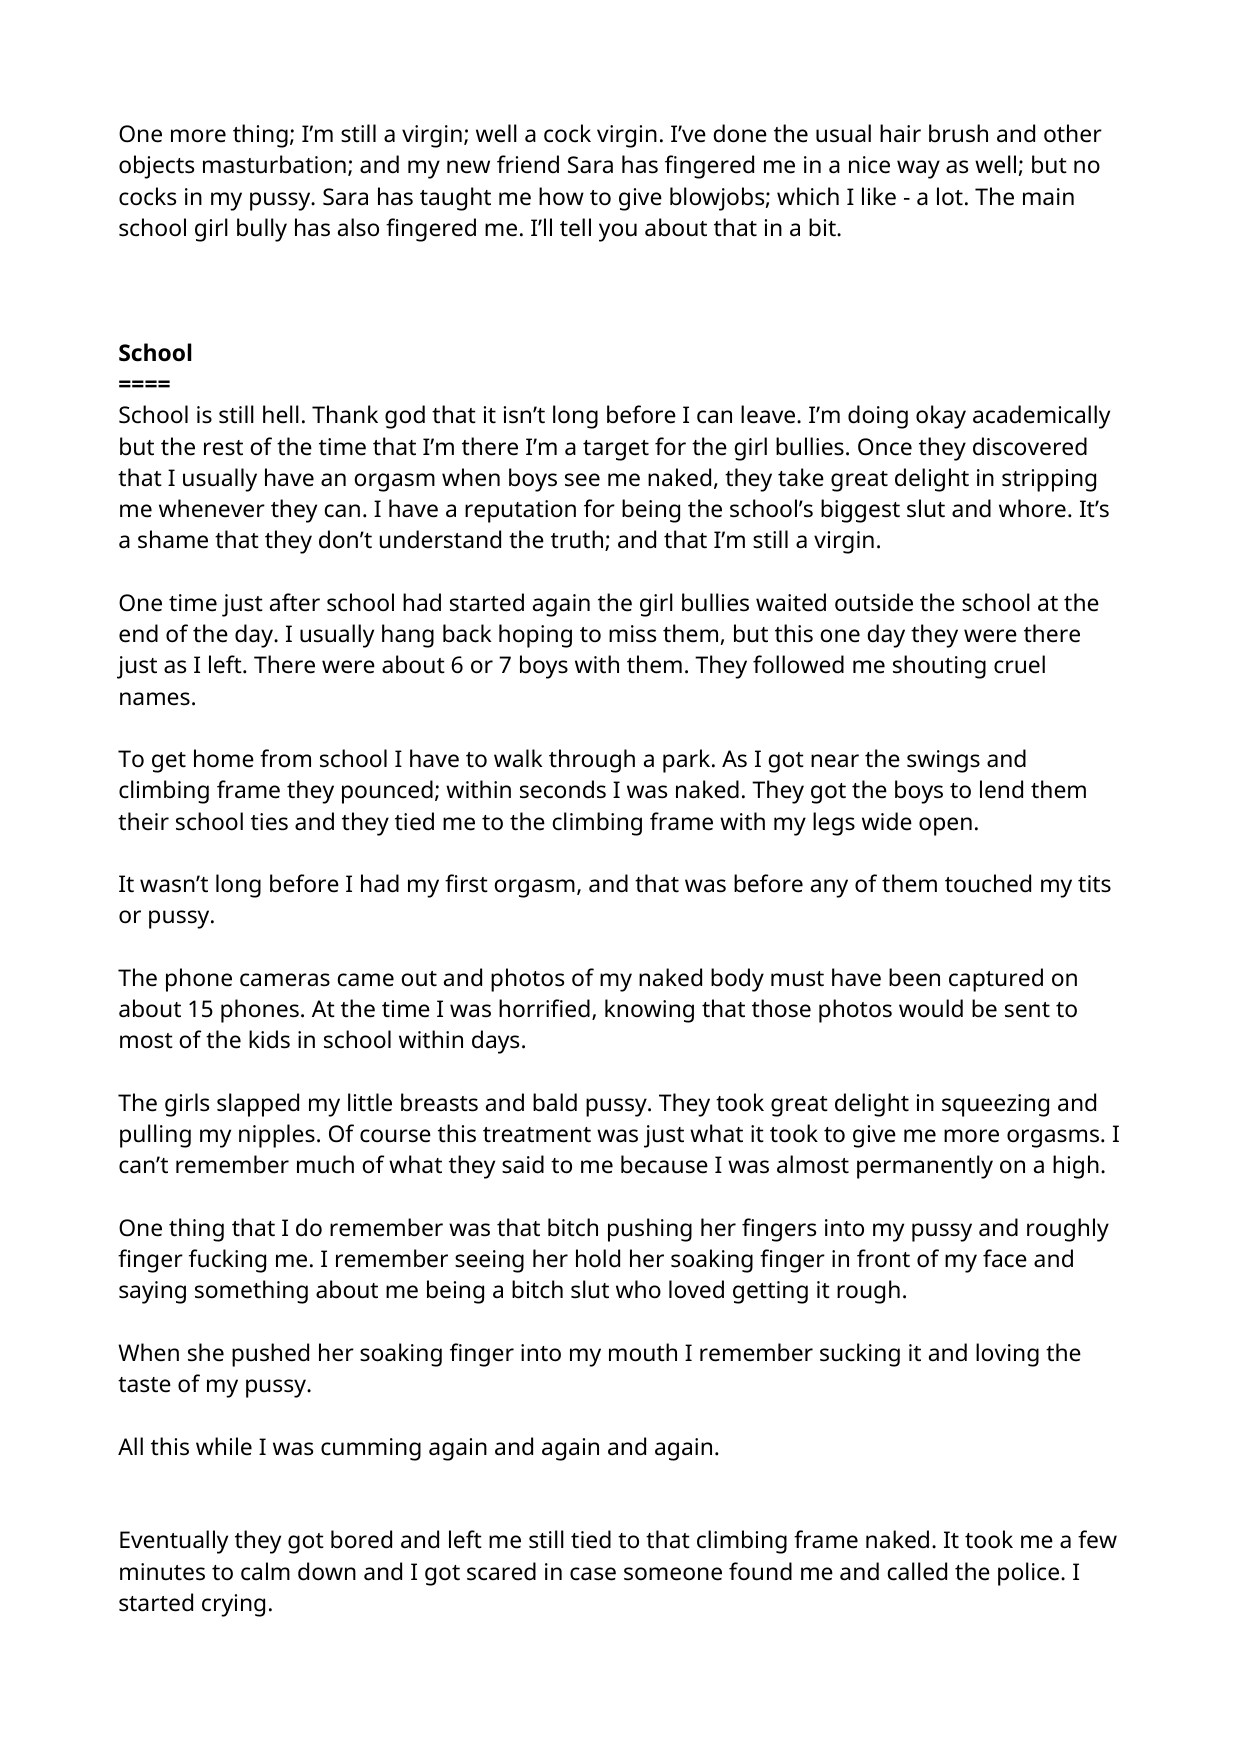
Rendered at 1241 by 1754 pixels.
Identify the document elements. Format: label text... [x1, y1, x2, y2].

text All this while I was cumming again and again and again. [118, 1431, 1122, 1462]
text One more thing; I’m still a virgin; well a cock virgin. I’ve done the usual hair brush and other objects masturbation; and my new friend Sara has fingered me in a nice way as well; but no cocks in my pussy. Sara has taught me how to give blowjobs; which I like - a lot. The main school girl bully has also fingered me. I’ll tell you about that in a bit. [118, 118, 1122, 243]
text The phone cameras came out and photos of my naked body must have been captured on about 15 phones. At the time I was horrified, knowing that those photos would be sent to most of the kids in school within days. [118, 962, 1122, 1056]
text The girls slapped my little breasts and bald pussy. They took great delight in squeezing and pulling my nipples. Of course this treatment was just what it took to give me more orgasms. I can’t remember much of what they said to me because I was almost permanently on a high. [118, 1087, 1122, 1181]
text One time just after school had started again the girl bullies waited outside the school at the end of the day. I usually hang back hoping to miss them, but this one day they were there just as I left. There were about 6 or 7 boys with them. They followed me shouting cruel names. [118, 587, 1122, 712]
text School is still hell. Thank god that it isn’t long before I can leave. I’m doing okay academically but the rest of the time that I’m there I’m a target for the girl bullies. Once they discovered that I usually have an orgasm when boys see me naked, they take great delight in stripping me whenever they can. I have a reputation for being the school’s biggest slut and whore. It’s a shame that they don’t understand the truth; and that I’m still a virgin. [118, 399, 1122, 556]
text It wasn’t long before I had my first orgasm, and that was before any of them touched my tits or pussy. [118, 868, 1122, 931]
text To get home from school I have to walk through a park. As I got near the swings and climbing frame they pounced; within seconds I was naked. They got the boys to lend them their school ties and they tied me to the climbing frame with my legs wide open. [118, 743, 1122, 837]
text School [118, 337, 1122, 368]
text One thing that I do remember was that bitch pushing her fingers into my pussy and roughly finger fucking me. I remember seeing her hold her soaking finger in front of my face and saying something about me being a bitch slut who loved getting it rough. [118, 1212, 1122, 1306]
text When she pushed her soaking finger into my mouth I remember sucking it and loving the taste of my pussy. [118, 1337, 1122, 1399]
text ==== [118, 368, 1122, 399]
text Eventually they got bored and left me still tied to that climbing frame naked. It took me a few minutes to calm down and I got scared in case someone found me and called the police. I started crying. [118, 1524, 1122, 1618]
